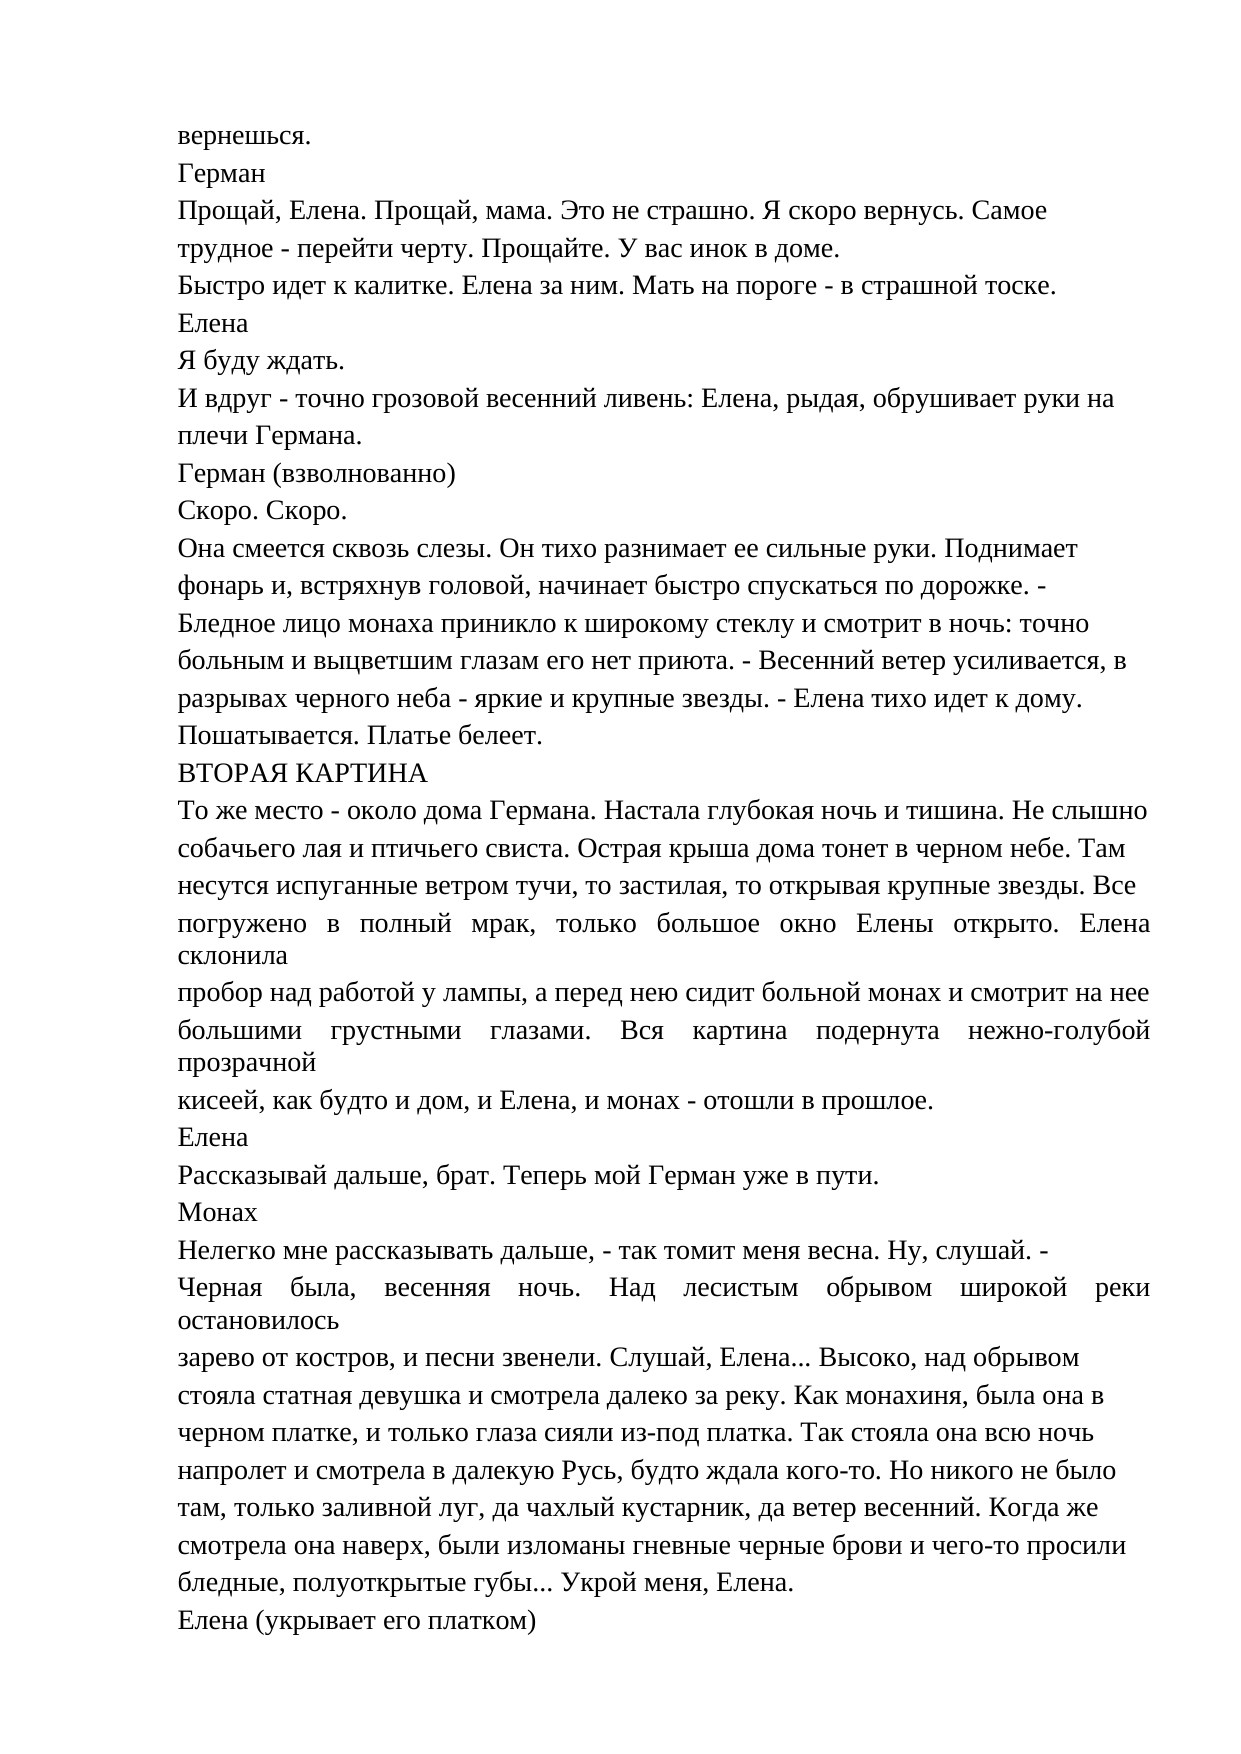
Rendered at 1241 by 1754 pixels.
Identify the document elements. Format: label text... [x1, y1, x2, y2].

text плечи Германа. [177, 418, 1152, 451]
text Прощай, Елена. Прощай, мама. Это не страшно. Я скоро вернусь. Самое [177, 193, 1152, 226]
text бледные, полуоткрытые губы... Укрой меня, Елена. [177, 1565, 1152, 1598]
text И вдруг - точно грозовой весенний ливень: Елена, рыдая, обрушивает руки на [177, 381, 1152, 413]
text собачьего лая и птичьего свиста. Острая крыша дома тонет в черном небе. Там [177, 831, 1152, 863]
text То же место - около дома Германа. Настала глубокая ночь и тишина. Не слышно [177, 793, 1152, 826]
text кисеей, как будто и дом, и Елена, и монах - отошли в прошлое. [177, 1083, 1152, 1115]
text смотрела она наверх, были изломаны гневные черные брови и чего-то просили [177, 1528, 1152, 1560]
text Она смеется сквозь слезы. Он тихо разнимает ее сильные руки. Поднимает [177, 531, 1152, 563]
text Елена (укрывает его платком) [177, 1603, 1152, 1635]
text Рассказывай дальше, брат. Теперь мой Герман уже в пути. [177, 1158, 1152, 1190]
text несутся испуганные ветром тучи, то застилая, то открывая крупные звезды. Все [177, 868, 1152, 901]
text пробор над работой у лампы, а перед нею сидит больной монах и смотрит на нее [177, 976, 1152, 1008]
text Герман (взволнованно) [177, 456, 1152, 488]
text Пошатывается. Платье белеет. [177, 718, 1152, 751]
text разрывах черного неба - яркие и крупные звезды. - Елена тихо идет к дому. [177, 681, 1152, 713]
text напролет и смотрела в далекую Русь, будто ждала кого-то. Но никого не было [177, 1453, 1152, 1485]
text Нелегко мне рассказывать дальше, - так томит меня весна. Ну, слушай. - [177, 1233, 1152, 1265]
text вернешься. [177, 118, 1152, 151]
text Елена [177, 306, 1152, 338]
text Бледное лицо монаха приникло к широкому стеклу и смотрит в ночь: точно [177, 606, 1152, 638]
text больным и выцветшим глазам его нет приюта. - Весенний ветер усиливается, в [177, 643, 1152, 676]
text там, только заливной луг, да чахлый кустарник, да ветер весенний. Когда же [177, 1490, 1152, 1523]
text большими грустными глазами. Вся картина подернута нежно-голубой прозрачной [177, 1013, 1152, 1078]
text Я буду ждать. [177, 343, 1152, 376]
text Герман [177, 156, 1152, 188]
text ВТОРАЯ КАРТИНА [177, 756, 1152, 788]
text зарево от костров, и песни звенели. Слушай, Елена... Высоко, над обрывом [177, 1340, 1152, 1373]
text стояла статная девушка и смотрела далеко за реку. Как монахиня, была она в [177, 1378, 1152, 1410]
text Быстро идет к калитке. Елена за ним. Мать на пороге - в страшной тоске. [177, 268, 1152, 301]
text Монах [177, 1195, 1152, 1228]
text фонарь и, встряхнув головой, начинает быстро спускаться по дорожке. - [177, 568, 1152, 601]
text трудное - перейти черту. Прощайте. У вас инок в доме. [177, 231, 1152, 263]
text черном платке, и только глаза сияли из-под платка. Так стояла она всю ночь [177, 1415, 1152, 1448]
text Черная была, весенняя ночь. Над лесистым обрывом широкой реки остановилось [177, 1270, 1152, 1335]
text погружено в полный мрак, только большое окно Елены открыто. Елена склонила [177, 906, 1152, 970]
text Елена [177, 1120, 1152, 1153]
text Скоро. Скоро. [177, 493, 1152, 526]
